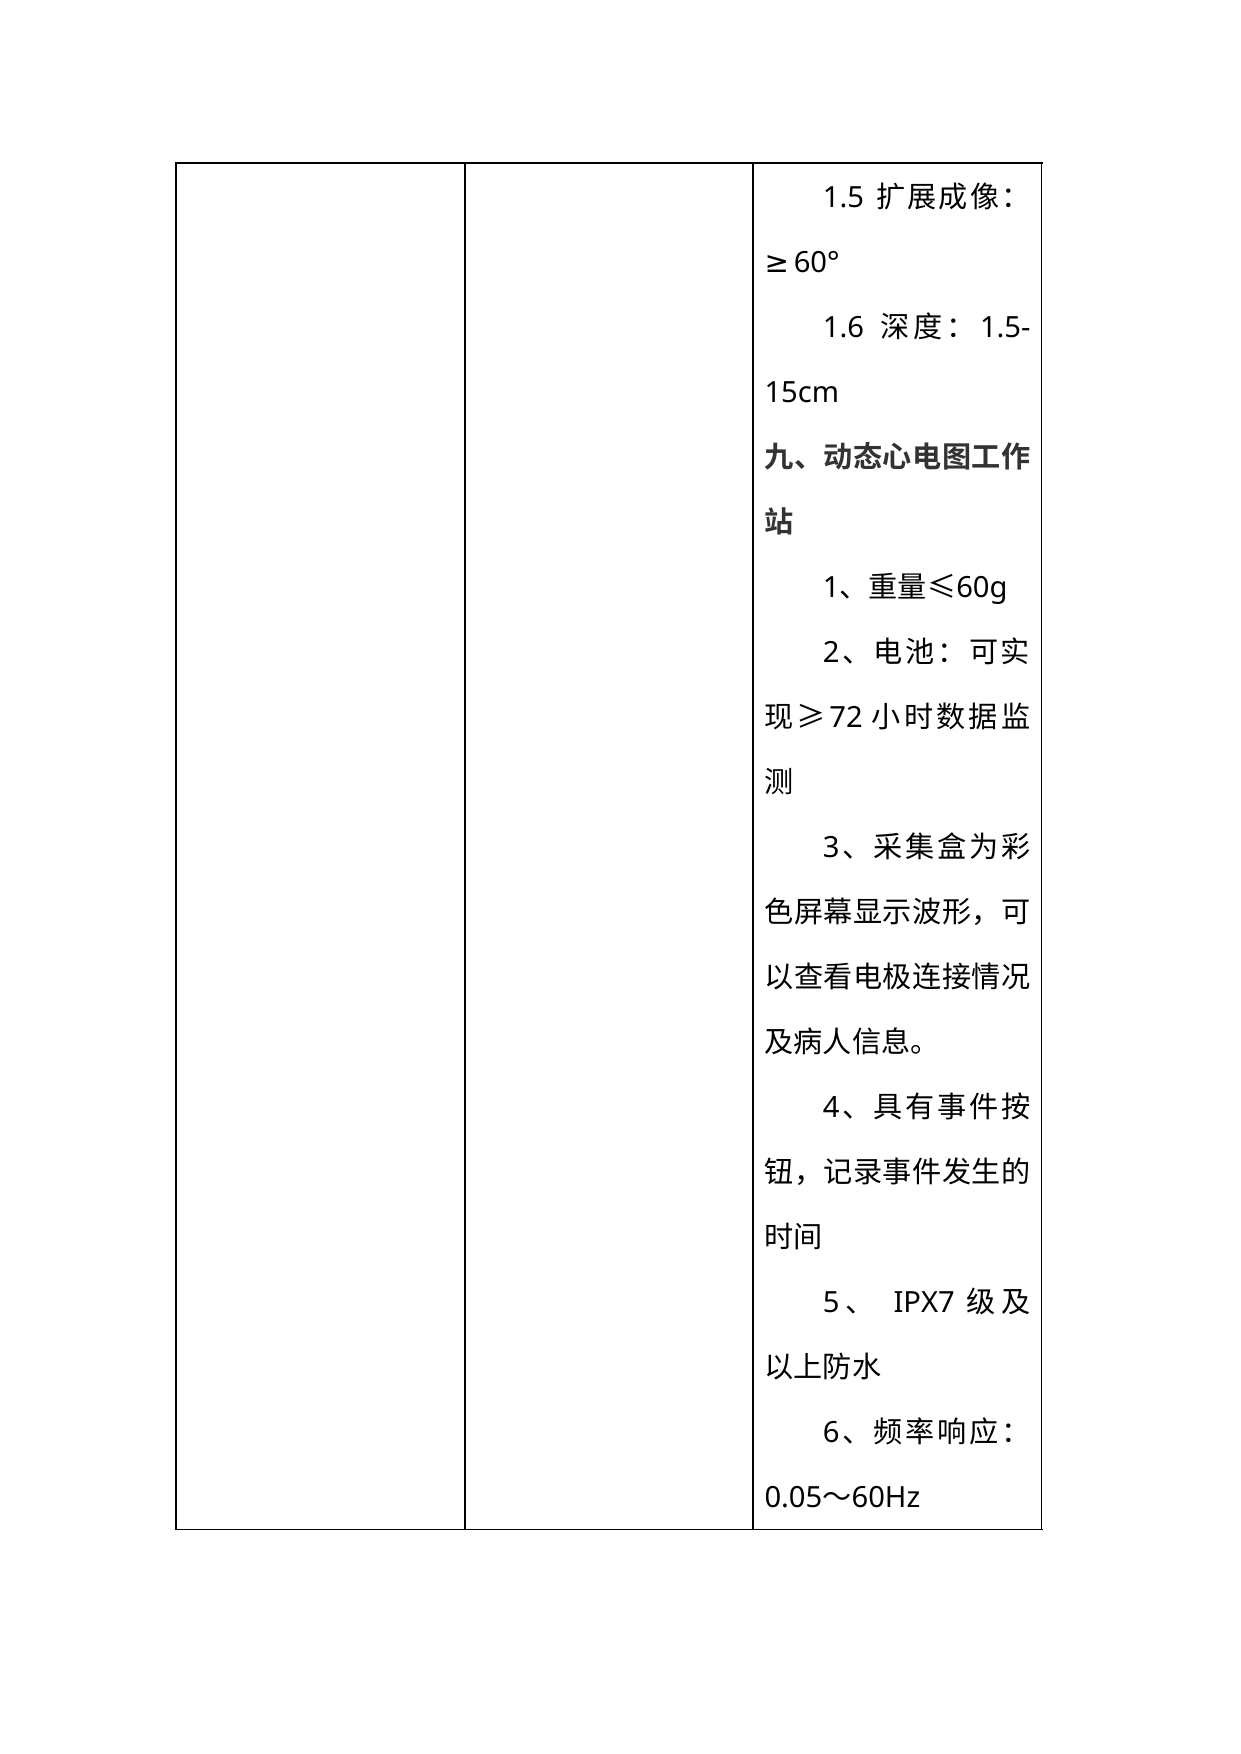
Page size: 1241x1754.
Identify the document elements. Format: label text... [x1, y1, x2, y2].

table_cell [466, 164, 752, 1528]
table_cell 1 [177, 164, 464, 1528]
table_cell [754, 164, 1041, 1528]
